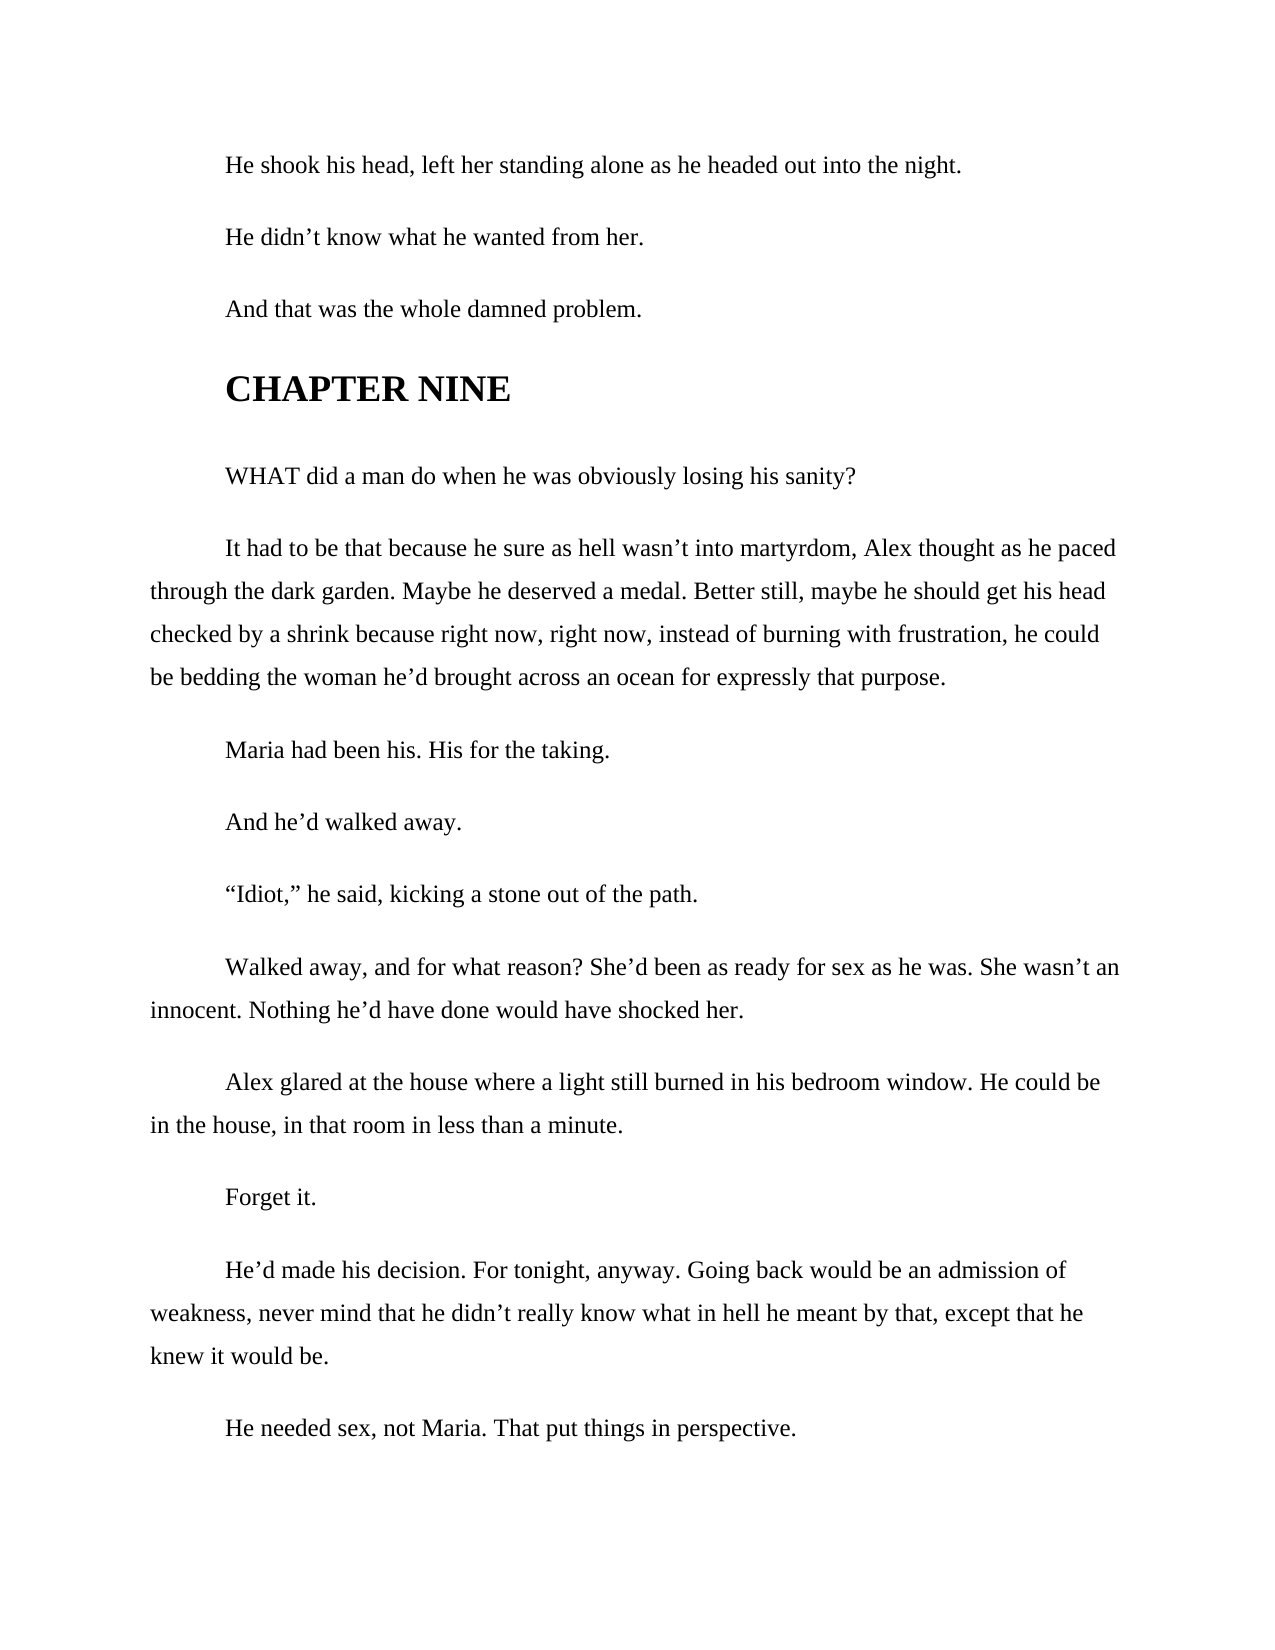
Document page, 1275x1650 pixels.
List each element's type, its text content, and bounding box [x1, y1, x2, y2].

text Walked away, and for what reason? She’d been as ready for sex as he was. She wasn’t an innocent. Nothing he’d have done would have shocked her. [150, 952, 1125, 1023]
text He needed sex, not Maria. That put things in perspective. [150, 1413, 1125, 1442]
text Maria had been his. His for the taking. [150, 735, 1125, 763]
text Alex glared at the house where a light still burned in his bedroom window. He could be in the house, in that room in less than a minute. [150, 1067, 1125, 1139]
text WHAT did a man do when he was obviously losing his sanity? [150, 461, 1125, 489]
text And that was the whole damned problem. [150, 294, 1125, 323]
text He didn’t know what he wanted from her. [150, 222, 1125, 251]
text “Idiot,” he said, kicking a stone out of the path. [150, 879, 1125, 908]
text And he’d walked away. [150, 807, 1125, 836]
text CHAPTER NINE [150, 367, 1125, 410]
text He shook his head, left her standing alone as he headed out into the night. [150, 150, 1125, 179]
text Forget it. [150, 1182, 1125, 1211]
text He’d made his decision. For tonight, anyway. Going back would be an admission of weakness, never mind that he didn’t really know what in hell he meant by that, except that he knew it would be. [150, 1255, 1125, 1370]
text It had to be that because he sure as hell wasn’t into martyrdom, Alex thought as he paced through the dark garden. Maybe he deserved a medal. Better still, maybe he should get his head checked by a shrink because right now, right now, instead of burning with frustration, he could be bedding the woman he’d brought across an ocean for expressly that purpose. [150, 533, 1125, 691]
